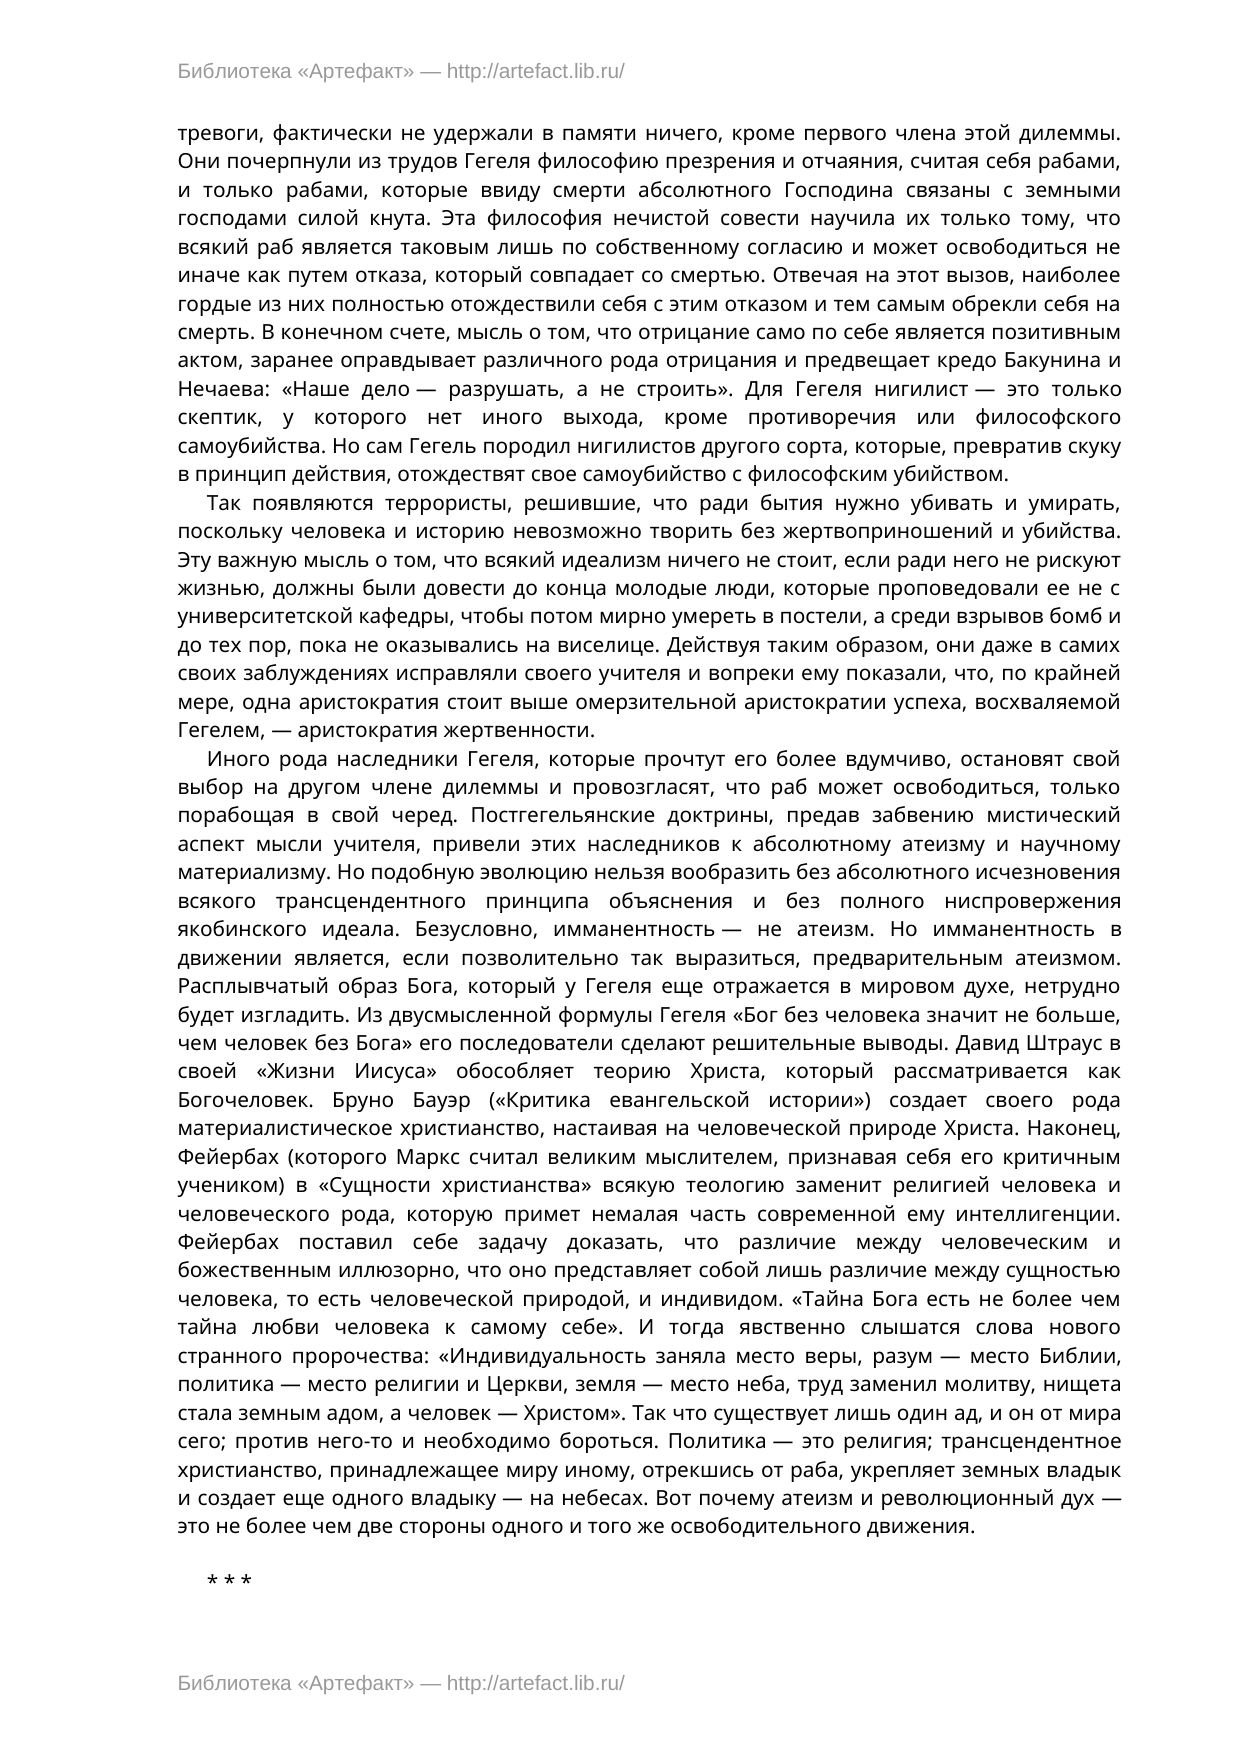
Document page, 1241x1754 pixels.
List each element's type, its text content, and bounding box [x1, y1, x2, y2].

text Taк появляются террористы, решившие, что ради бытия нужно убивать и умирать, поскольку человека и историю невозможно творить без жертвоприношений и убийства. Эту важную мысль о том, что всякий идеализм ничего не стоит, если ради него не рискуют жизнью, должны были довести до конца молодые люди, которые проповедовали ее не с университетской кафедры, чтобы потом мирно умереть в постели, а среди взрывов бомб и до тех пор, пока не оказывались на виселице. Действуя таким образом, они даже в самих своих заблуждениях исправляли своего учителя и вопреки ему показали, что, по крайней мере, одна аристократия стоит выше омерзительной аристократии успеха, восхваляемой Гегелем, — аристократия жертвенности. [177, 488, 1122, 744]
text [177, 118, 1122, 488]
text Иного рода наследники Гегеля, которые прочтут его более вдумчиво, остановят свой выбор на другом члене дилеммы и провозгласят, что раб может освободиться, только порабощая в свой черед. Постгегельянские доктрины, предав забвению мистический аспект мысли учителя, привели этих наследников к абсолютному атеизму и научному материализму. Но подобную эволюцию нельзя вообразить без абсолютного исчезновения всякого трансцендентного принципа объяснения и без полного ниспровержения якобинского идеала. Безусловно, имманентность — не атеизм. Но имманентность в движении является, если позволительно так выразиться, предварительным атеизмом. Расплывчатый образ Бога, который у Гегеля еще отражается в мировом духе, нетрудно будет изгладить. Из двусмысленной формулы Гегеля «Бог без человека значит не больше, чем человек без Бога» его последователи сделают решительные выводы. Давид Штраус в своей «Жизни Иисуса» обособляет теорию Христа, который рассматривается как Богочеловек. Бруно Бауэр («Критика евангельской истории») создает своего рода материалистическое христианство, настаивая на человеческой природе Христа. Наконец, Фейербах (которого Маркс считал великим мыслителем, признавая себя его критичным учеником) в «Сущности христианства» всякую теологию заменит религией человека и человеческого рода, которую примет немалая часть современной ему интеллигенции. Фейербах поставил себе задачу доказать, что различие между человеческим и божественным иллюзорно, что оно представляет собой лишь различие между сущностью человека, то есть человеческой природой, и индивидом. «Тайна Бога есть не более чем тайна любви человека к самому себе». И тогда явственно слышатся слова нового странного пророчества: «Индивидуальность заняла место веры, разум — место Библии, политика — место религии и Церкви, земля — место неба, труд заменил молитву, нищета стала земным адом, а человек — Христом». Так что существует лишь один ад, и он от мира сего; против него-то и необходимо бороться. Политика — это религия; трансцендентное христианство, принадлежащее миру иному, отрекшись от раба, укрепляет земных владык и создает еще одного владыку — на небесах. Вот почему атеизм и революционный дух — это не более чем две стороны одного и того же освободительного движения. [177, 744, 1122, 1540]
subtitle * * * [177, 1568, 1122, 1597]
